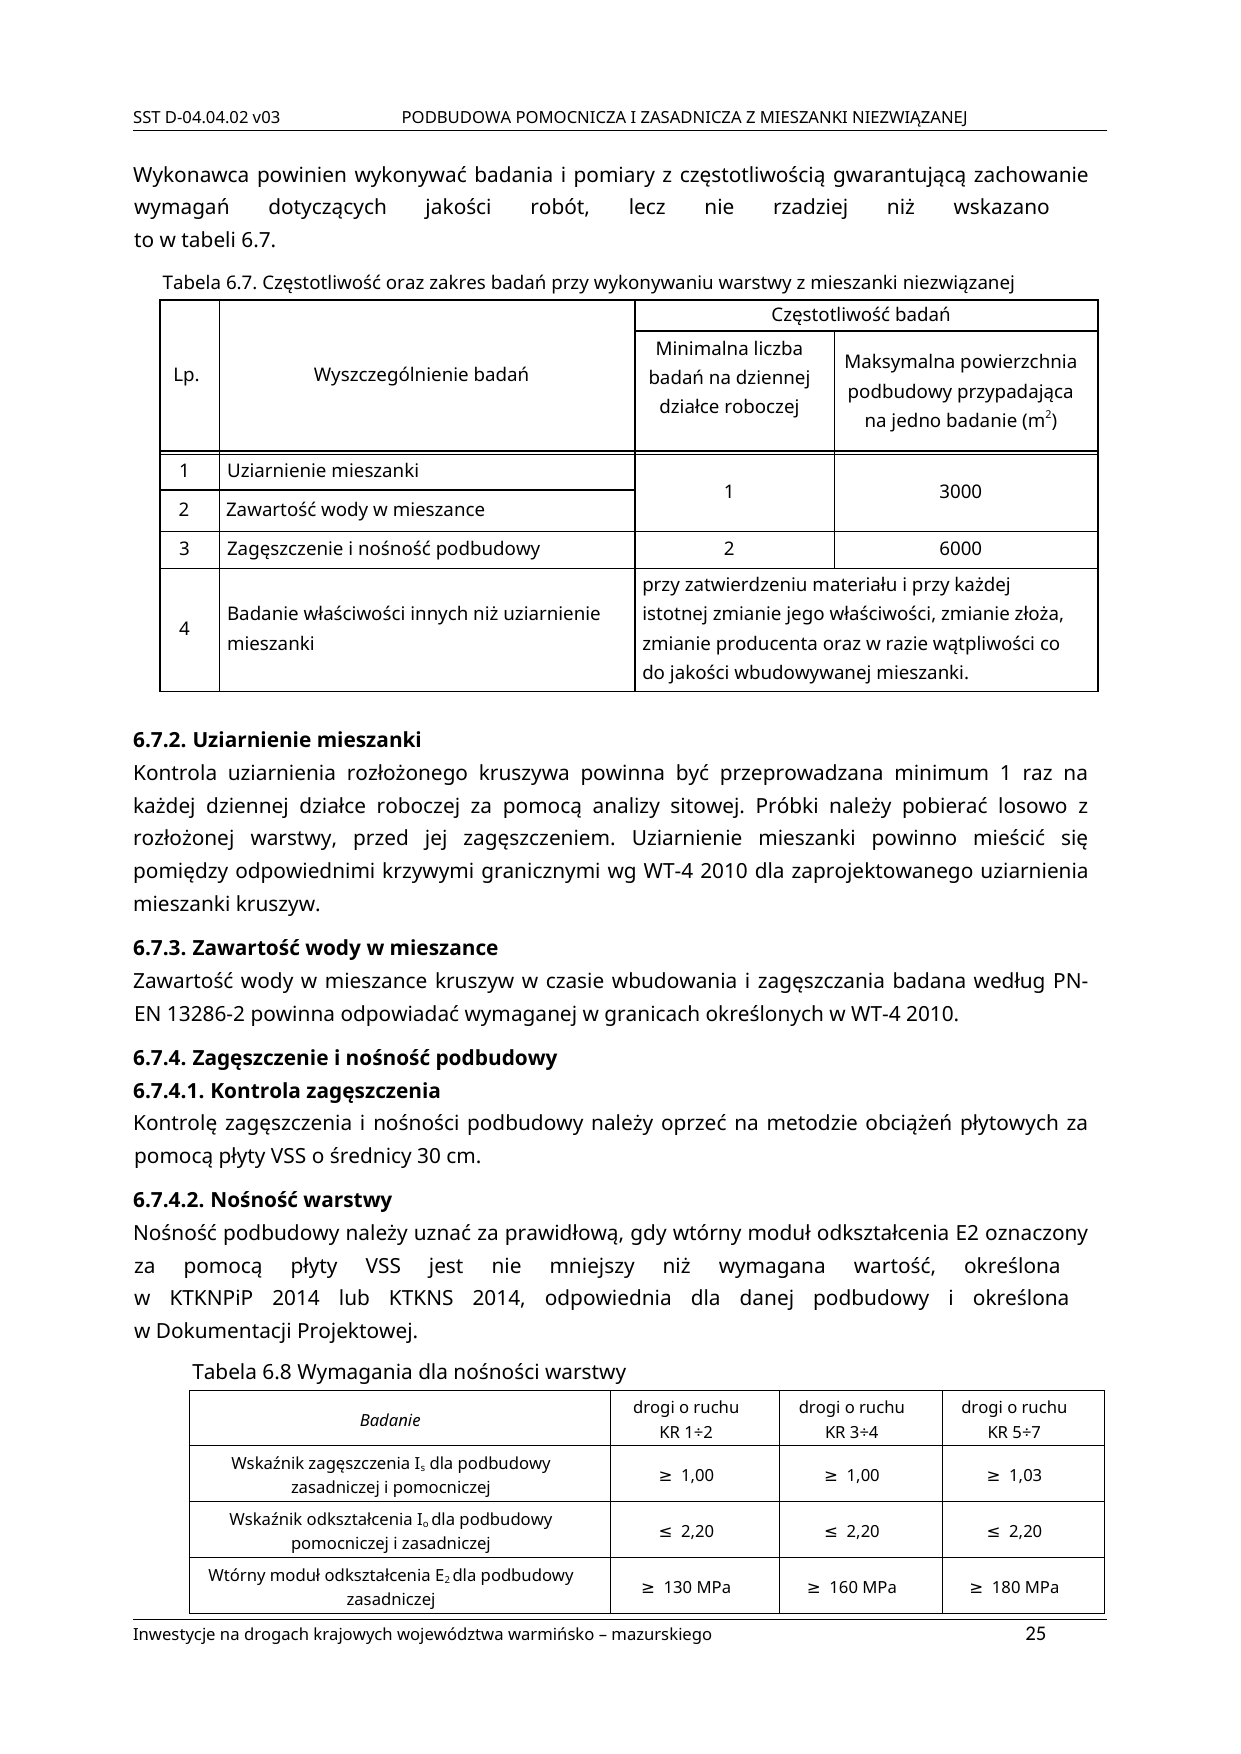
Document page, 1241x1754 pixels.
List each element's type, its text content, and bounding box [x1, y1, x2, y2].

text Tabela 6.8 Wymagania dla nośności warstwy [160, 1357, 1089, 1386]
text 6.7.2. Uziarnienie mieszanki [133, 725, 1089, 753]
text Tabela 6.7. Częstotliwość oraz zakres badań przy wykonywaniu warstwy z mieszanki niezwiązanej [162, 269, 1089, 295]
table_header Wyszczególnienie badań [220, 301, 634, 450]
text Kontrola uziarnienia rozłożonego kruszywa powinna być przeprowadzana minimum 1 raz na każdej dziennej działce roboczej za pomocą analizy sitowej. Próbki należy pobierać losowo z rozłożonej warstwy, przed jej zagęszczeniem. Uziarnienie mieszanki powinno mieścić się pomiędzy odpowiednimi krzywymi granicznymi wg WT-4 2010 dla zaprojektowanego uziarnienia mieszanki kruszyw. [133, 758, 1089, 917]
table_cell Zagęszczenie i nośność podbudowy [220, 532, 634, 567]
table_cell ≤ 2,20 [611, 1502, 779, 1557]
table_cell Maksymalna powierzchnia podbudowy przypadająca na jedno badanie (m2) [835, 332, 1097, 450]
text Kontrolę zagęszczenia i nośności podbudowy należy oprzeć na metodzie obciążeń płytowych za pomocą płyty VSS o średnicy 30 cm. [133, 1108, 1089, 1169]
table_cell Uziarnienie mieszanki [220, 455, 634, 489]
table_cell ≥ 1,03 [943, 1446, 1104, 1501]
table_cell ≥ 130 MPa [611, 1558, 779, 1612]
table_cell ≥ 1,00 [780, 1446, 942, 1501]
table_header Badanie [190, 1391, 610, 1445]
table_cell 2 [636, 532, 834, 567]
table_cell 2 [161, 491, 219, 531]
table_cell ≥ 1,00 [611, 1446, 779, 1501]
table_header Lp. [161, 301, 219, 450]
table_cell 1 [636, 455, 834, 531]
table_cell 4 [161, 569, 219, 691]
table_header drogi o ruchu KR 1÷2 [611, 1391, 779, 1445]
text Zawartość wody w mieszance kruszyw w czasie wbudowania i zagęszczania badana według PN-EN 13286-2 powinna odpowiadać wymaganej w granicach określonych w WT-4 2010. [133, 966, 1089, 1027]
text 6.7.4.1. Kontrola zagęszczenia [133, 1076, 1089, 1104]
table_header drogi o ruchu KR 3÷4 [780, 1391, 942, 1445]
table_cell Badanie właściwości innych niż uziarnienie mieszanki [220, 569, 634, 691]
table_cell 3 [161, 532, 219, 567]
text 6.7.4. Zagęszczenie i nośność podbudowy [133, 1043, 1089, 1072]
table_header Częstotliwość badań [636, 301, 1097, 330]
table_cell przy zatwierdzeniu materiału i przy każdej istotnej zmianie jego właściwości, zmianie złoża, zmianie producenta oraz w razie wątpliwości co do jakości wbudowywanej mieszanki. [636, 569, 1097, 691]
table_cell Wtórny moduł odkształcenia E2 dla podbudowy zasadniczej [190, 1558, 610, 1612]
table_cell 1 [161, 455, 219, 489]
table_cell ≥ 180 MPa [943, 1558, 1104, 1612]
table_header drogi o ruchu KR 5÷7 [943, 1391, 1104, 1445]
table_cell Wskaźnik odkształcenia Io dla podbudowy pomocniczej i zasadniczej [190, 1502, 610, 1557]
text Wykonawca powinien wykonywać badania i pomiary z częstotliwością gwarantującą zachowanie wymagań dotyczących jakości robót, lecz nie rzadziej niż wskazano to w tabeli 6.7. [133, 160, 1089, 253]
table_cell Wskaźnik zagęszczenia Is dla podbudowy zasadniczej i pomocniczej [190, 1446, 610, 1501]
table_cell ≥ 160 MPa [780, 1558, 942, 1612]
table_cell 3000 [835, 455, 1097, 531]
table_cell ≤ 2,20 [780, 1502, 942, 1557]
text 6.7.3. Zawartość wody w mieszance [133, 933, 1089, 962]
text 6.7.4.2. Nośność warstwy [133, 1186, 1089, 1214]
table_cell Zawartość wody w mieszance [220, 491, 634, 531]
table_cell ≤ 2,20 [943, 1502, 1104, 1557]
table_cell Minimalna liczba badań na dziennej działce roboczej [636, 332, 834, 450]
table_cell 6000 [835, 532, 1097, 567]
text Nośność podbudowy należy uznać za prawidłową, gdy wtórny moduł odkształcenia E2 oznaczony za pomocą płyty VSS jest nie mniejszy niż wymagana wartość, określona w KTKNPiP 2014 lub KTKNS 2014, odpowiednia dla danej podbudowy i określona w Dokumentacji Projektowej. [133, 1218, 1089, 1344]
